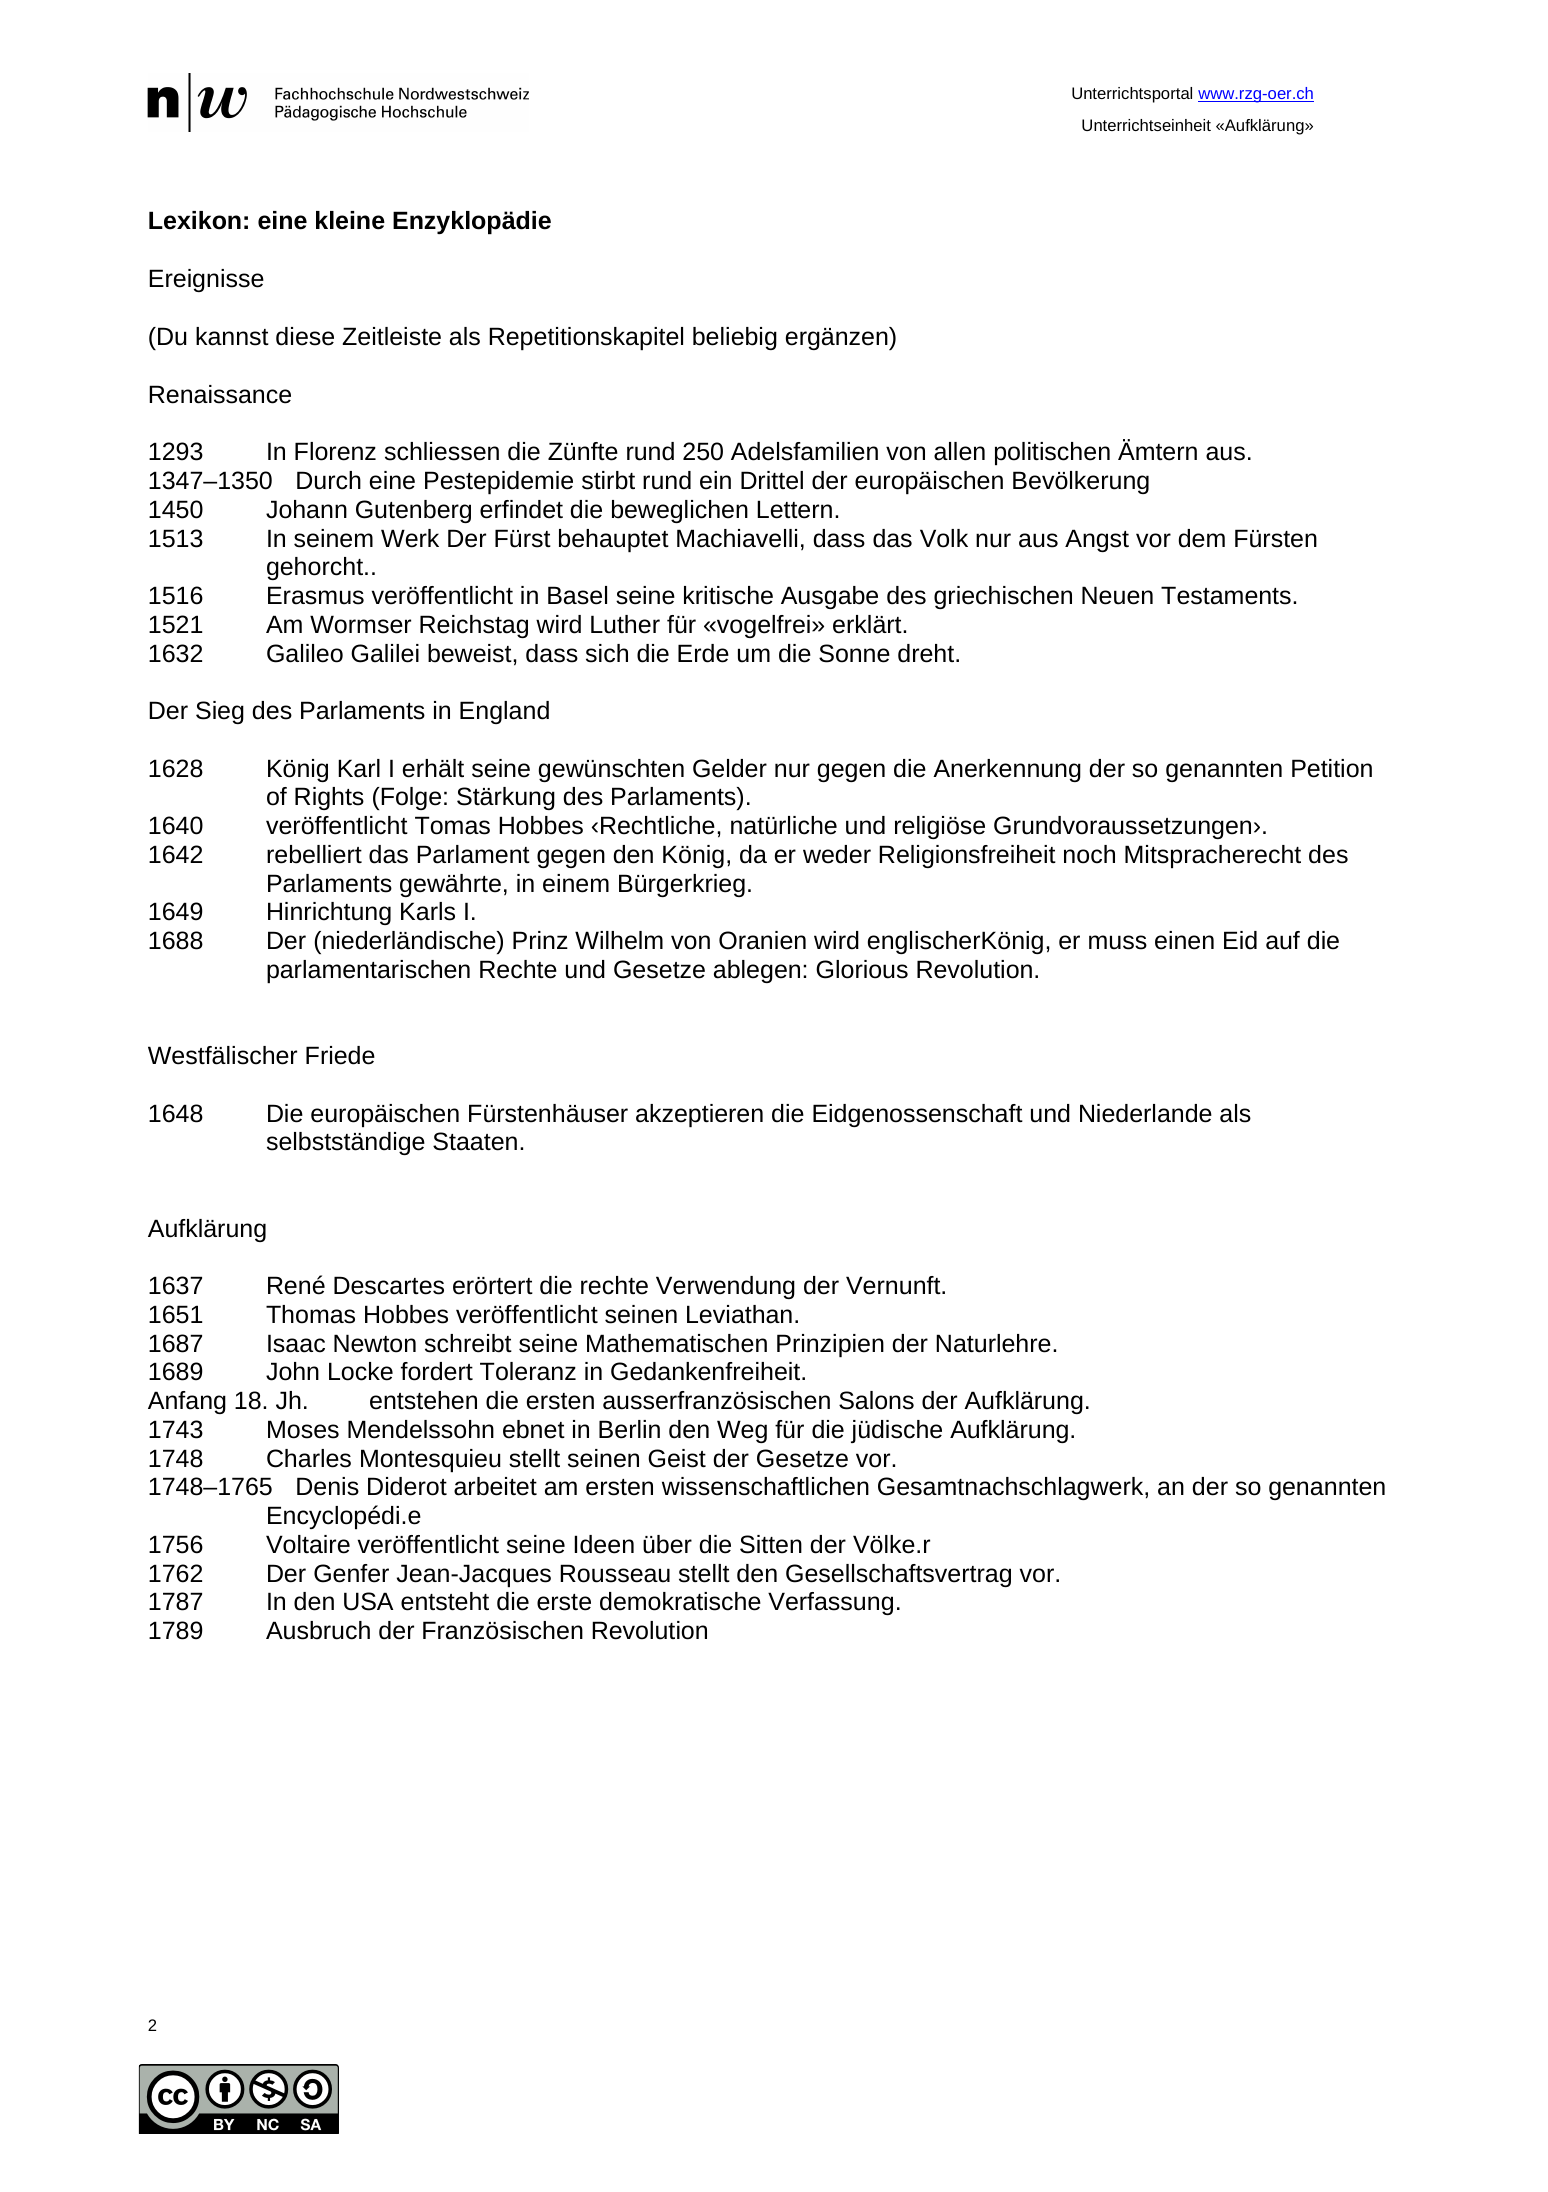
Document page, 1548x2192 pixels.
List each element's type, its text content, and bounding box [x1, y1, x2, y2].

text 1651 Thomas Hobbes veröffentlicht seinen Leviathan. [148, 1300, 1400, 1328]
text 1756 Voltaire veröffentlicht seine Ideen über die Sitten der Völke.r [148, 1530, 1400, 1558]
text Ereignisse [148, 264, 1400, 293]
text Anfang 18. Jh. entstehen die ersten ausserfranzösischen Salons der Aufklärung. [148, 1386, 1400, 1415]
text 1688 Der (niederländische) Prinz Wilhelm von Oranien wird englischerKönig, er muss einen Eid auf die parlamentarischen Rechte und Gesetze ablegen: Glorious Revolution. [148, 926, 1400, 983]
text 1762 Der Genfer Jean-Jacques Rousseau stellt den Gesellschaftsvertrag vor. [148, 1558, 1400, 1587]
text Der Sieg des Parlaments in England [148, 696, 1400, 725]
text Aufklärung [148, 1213, 1400, 1242]
text 1513 In seinem Werk Der Fürst behauptet Machiavelli, dass das Volk nur aus Angst vor dem Fürsten gehorcht.. [148, 523, 1400, 581]
text 1687 Isaac Newton schreibt seine Mathematischen Prinzipien der Naturlehre. [148, 1328, 1400, 1357]
text 1637 René Descartes erörtert die rechte Verwendung der Vernunft. [148, 1271, 1400, 1300]
text (Du kannst diese Zeitleiste als Repetitionskapitel beliebig ergänzen) [148, 322, 1400, 351]
text 1628 König Karl I erhält seine gewünschten Gelder nur gegen die Anerkennung der so genannten Petition of Rights (Folge: Stärkung des Parlaments). [148, 753, 1400, 811]
text 1640 veröffentlicht Tomas Hobbes ‹Rechtliche, natürliche und religiöse Grundvoraussetzungen›. [148, 811, 1400, 840]
text 1689 John Locke fordert Toleranz in Gedankenfreiheit. [148, 1357, 1400, 1386]
text 1787 In den USA entsteht die erste demokratische Verfassung. [148, 1587, 1400, 1616]
picture [138, 2064, 339, 2134]
text Lexikon: eine kleine Enzyklopädie [148, 206, 1400, 235]
text 1642 rebelliert das Parlament gegen den König, da er weder Religionsfreiheit noch Mitspracherecht des Parlaments gewährte, in einem Bürgerkrieg. [148, 840, 1400, 897]
text 1649 Hinrichtung Karls I. [148, 897, 1400, 926]
text 1516 Erasmus veröffentlicht in Basel seine kritische Ausgabe des griechischen Neuen Testaments. [148, 581, 1400, 610]
text 1521 Am Wormser Reichstag wird Luther für «vogelfrei» erklärt. [148, 610, 1400, 638]
text 1347–1350 Durch eine Pestepidemie stirbt rund ein Drittel der europäischen Bevölkerung [148, 466, 1400, 495]
text Westfälischer Friede [148, 1041, 1400, 1070]
text Renaissance [148, 380, 1400, 408]
picture [147, 73, 529, 132]
text 1648 Die europäischen Fürstenhäuser akzeptieren die Eidgenossenschaft und Niederlande als selbstständige Staaten. [148, 1098, 1400, 1156]
text 1748–1765 Denis Diderot arbeitet am ersten wissenschaftlichen Gesamtnachschlagwerk, an der so genannten Encyclopédi.e [148, 1472, 1400, 1530]
text 1632 Galileo Galilei beweist, dass sich die Erde um die Sonne dreht. [148, 638, 1400, 667]
text 1293 In Florenz schliessen die Zünfte rund 250 Adelsfamilien von allen politischen Ämtern aus. [148, 437, 1400, 466]
text 1748 Charles Montesquieu stellt seinen Geist der Gesetze vor. [148, 1443, 1400, 1472]
text 1743 Moses Mendelssohn ebnet in Berlin den Weg für die jüdische Aufklärung. [148, 1415, 1400, 1443]
text 1450 Johann Gutenberg erfindet die beweglichen Lettern. [148, 495, 1400, 523]
text 1789 Ausbruch der Französischen Revolution [148, 1616, 1400, 1645]
